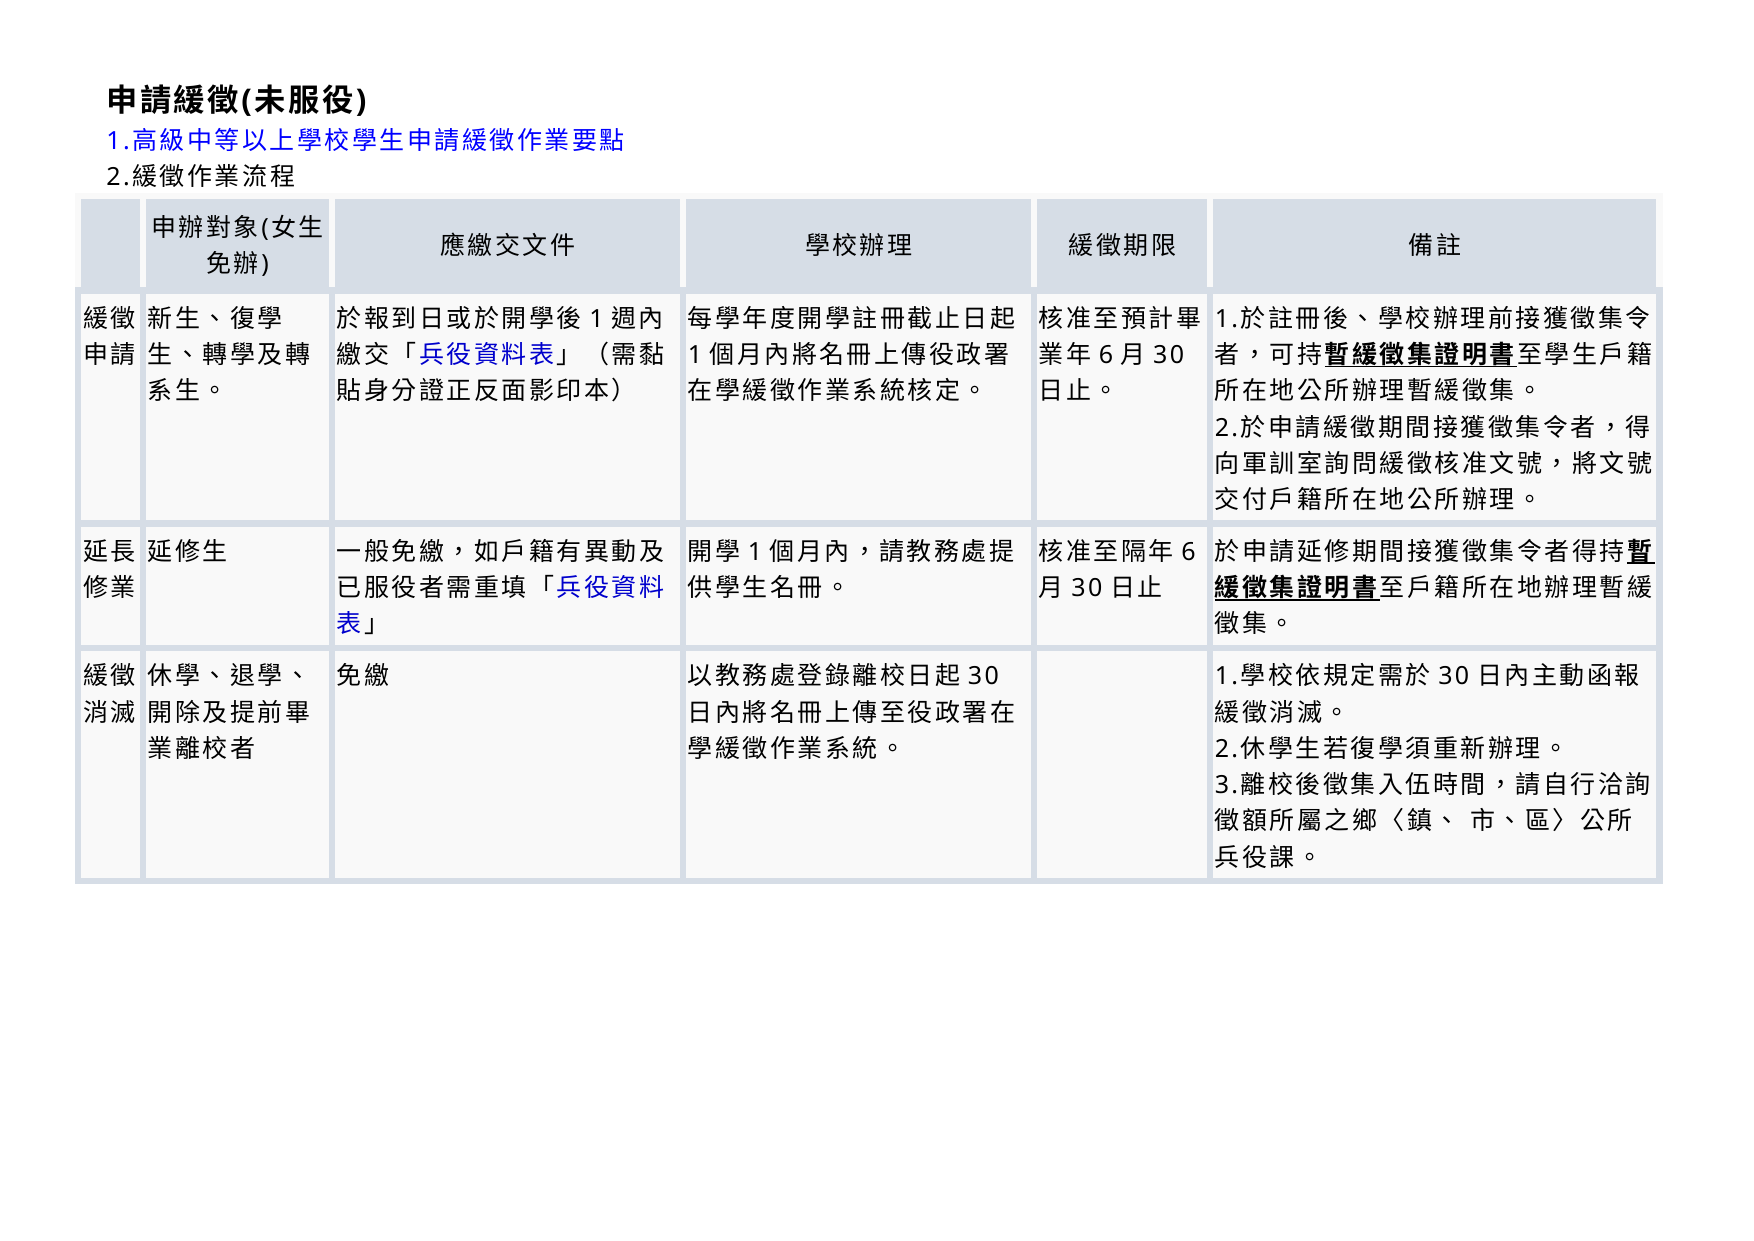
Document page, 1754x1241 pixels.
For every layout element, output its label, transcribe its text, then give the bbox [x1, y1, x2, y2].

table_cell [1037, 651, 1207, 878]
table_cell 核准至預計畢業年6月30日止。 [1037, 294, 1207, 520]
table_cell 以教務處登錄離校日起30日內將名冊上傳至役政署在學緩徵作業系統。 [686, 651, 1031, 878]
table_header 備註 [1213, 199, 1656, 287]
table_cell 於報到日或於開學後1週內繳交「兵役資料表」（需黏貼身分證正反面影印本） [335, 294, 680, 520]
table_cell 核准至隔年6月30日止 [1037, 527, 1207, 645]
table_header 緩徵期限 [1037, 199, 1207, 287]
table_cell 1.於註冊後、學校辦理前接獲徵集令者，可持暫緩徵集證明書至學生戶籍所在地公所辦理暫緩徵集。 2.於申請緩徵期間接獲徵集令者，得向軍訓室詢問緩徵核准文號，將文號交付戶籍所在地公所辦理。 [1213, 294, 1656, 520]
table_cell 新生、復學生、轉學及轉系生。 [146, 294, 329, 520]
table_cell 一般免繳，如戶籍有異動及已服役者需重填「兵役資料表」 [335, 527, 680, 645]
table_header [81, 199, 140, 287]
text 2.緩徵作業流程 [106, 157, 1648, 193]
table_cell 1.學校依規定需於30日內主動函報緩徵消滅。 2.休學生若復學須重新辦理。 3.離校後徵集入伍時間，請自行洽詢徵額所屬之鄉〈鎮、 市、區〉公所兵役課。 [1213, 651, 1656, 878]
table_header 應繳交文件 [335, 199, 680, 287]
table_cell 緩徵申請 [81, 294, 140, 520]
table_cell 延長修業 [81, 527, 140, 645]
table_cell 開學1個月內，請教務處提供學生名冊。 [686, 527, 1031, 645]
table_cell 免繳 [335, 651, 680, 878]
table_header 學校辦理 [686, 199, 1031, 287]
text 申請緩徵(未服役) [106, 75, 1648, 120]
table_cell 於申請延修期間接獲徵集令者得持暫緩徵集證明書至戶籍所在地辦理暫緩徵集。 [1213, 527, 1656, 645]
table_header 申辦對象(女生免辦) [146, 199, 329, 287]
table_cell 每學年度開學註冊截止日起1個月內將名冊上傳役政署在學緩徵作業系統核定。 [686, 294, 1031, 520]
text 1.高級中等以上學校學生申請緩徵作業要點 [106, 120, 1648, 157]
table_cell 延修生 [146, 527, 329, 645]
table_cell 緩徵消滅 [81, 651, 140, 878]
table_cell 休學、退學、開除及提前畢業離校者 [146, 651, 329, 878]
